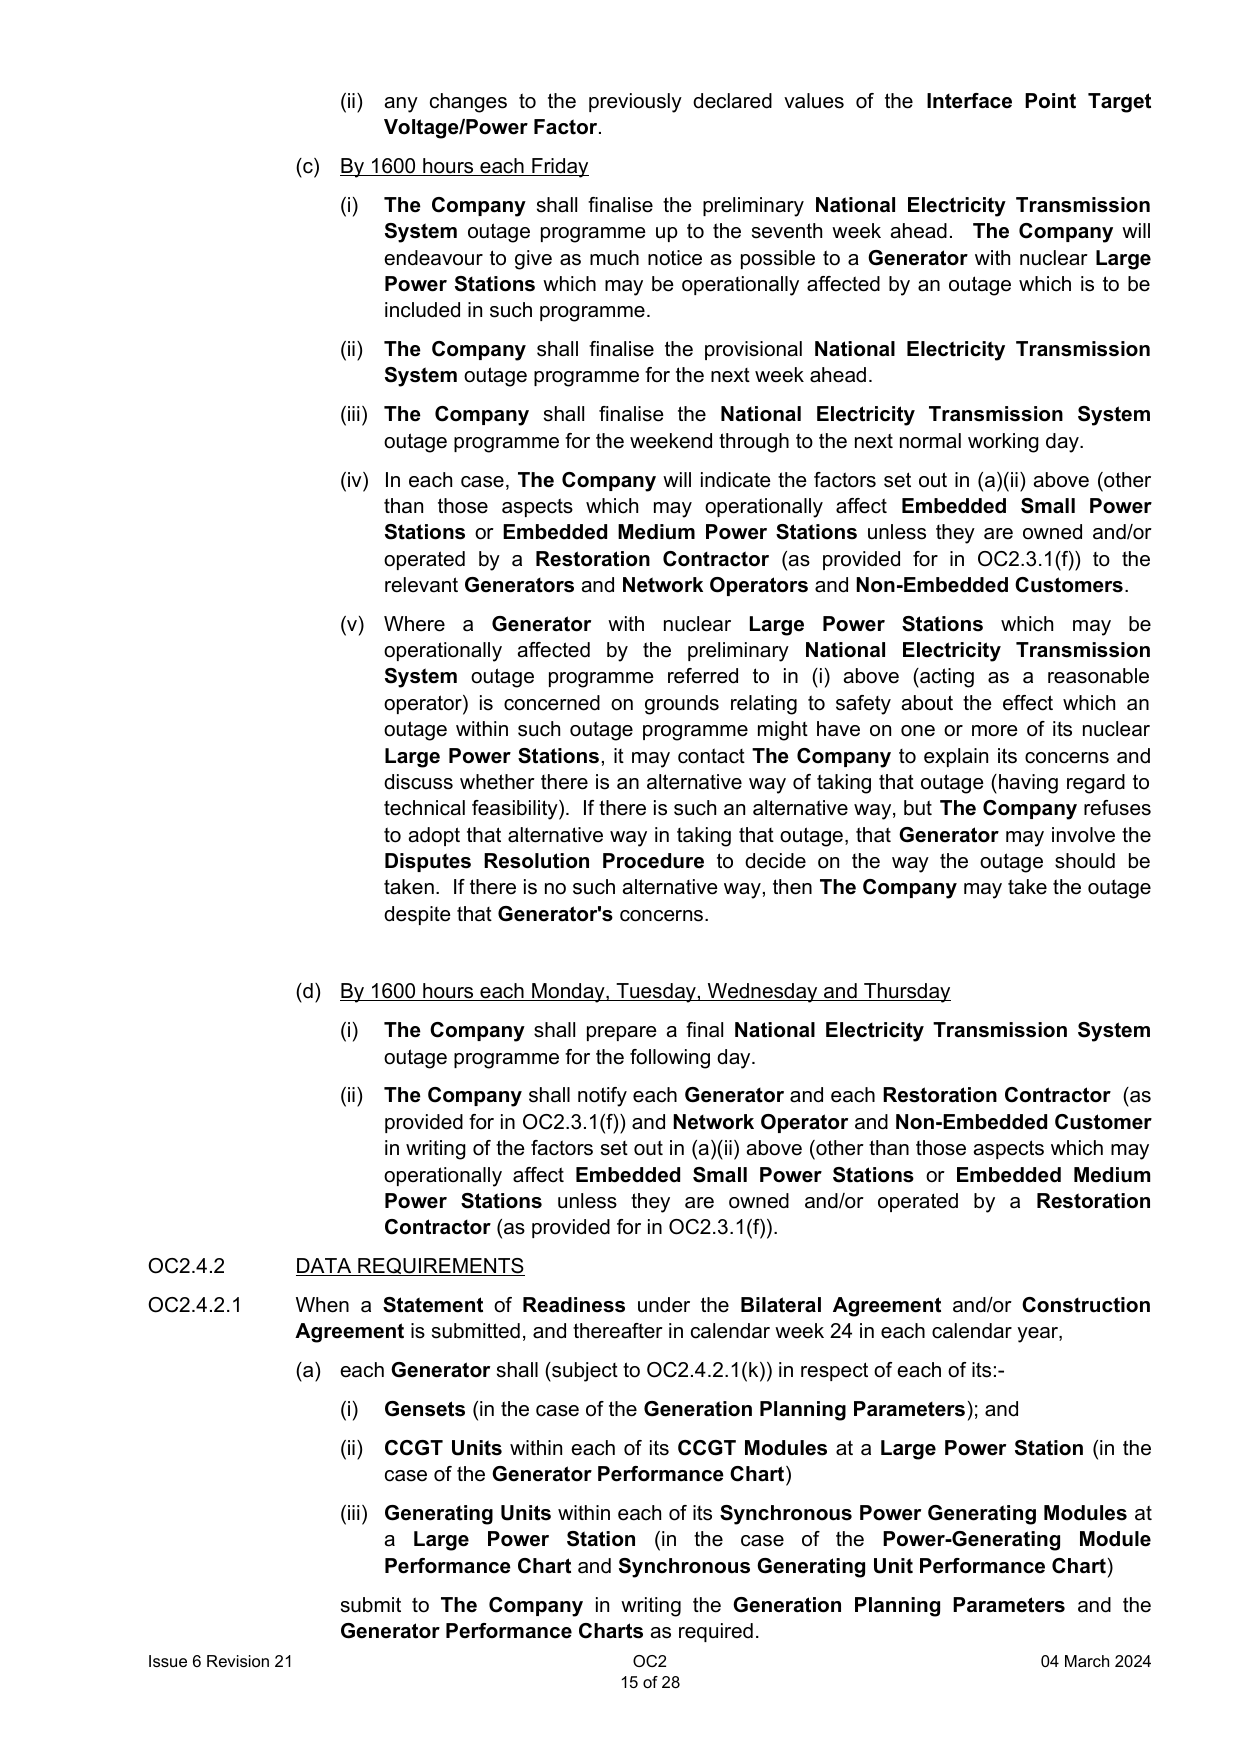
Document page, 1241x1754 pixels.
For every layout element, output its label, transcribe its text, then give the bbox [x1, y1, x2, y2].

text (i) The Company shall prepare a final National Electricity Transmission System outage programme for the following day. [340, 1018, 1152, 1068]
text (iv) In each case, The Company will indicate the factors set out in (a)(ii) above (other than those aspects which may operationally affect Embedded Small Power Stations or Embedded Medium Power Stations unless they are owned and/or operated by a Restoration Contractor (as provided for in OC2.3.1(f)) to the relevant Generators and Network Operators and Non-Embedded Customers. [340, 467, 1152, 597]
text (c) By 1600 hours each Friday [295, 154, 1152, 178]
text (iii) The Company shall finalise the National Electricity Transmission System outage programme for the weekend through to the next normal working day. [340, 402, 1152, 452]
text OC2.4.2 DATA REQUIREMENTS [148, 1254, 1152, 1278]
text (v) Where a Generator with nuclear Large Power Stations which may be operationally affected by the preliminary National Electricity Transmission System outage programme referred to in (i) above (acting as a reasonable operator) is concerned on grounds relating to safety about the effect which an outage within such outage programme might have on one or more of its nuclear Large Power Stations, it may contact The Company to explain its concerns and discuss whether there is an alternative way of taking that outage (having regard to technical feasibility). If there is such an alternative way, but The Company refuses to adopt that alternative way in taking that outage, that Generator may involve the Disputes Resolution Procedure to decide on the way the outage should be taken. If there is no such alternative way, then The Company may take the outage despite that Generator's concerns. [340, 612, 1152, 926]
text (ii) CCGT Units within each of its CCGT Modules at a Large Power Station (in the case of the Generator Performance Chart) [340, 1436, 1152, 1486]
text (ii) any changes to the previously declared values of the Interface Point Target Voltage/Power Factor. [340, 89, 1152, 139]
text (ii) The Company shall finalise the provisional National Electricity Transmission System outage programme for the next week ahead. [340, 337, 1152, 387]
text (ii) The Company shall notify each Generator and each Restoration Contractor (as provided for in OC2.3.1(f)) and Network Operator and Non-Embedded Customer in writing of the factors set out in (a)(ii) above (other than those aspects which may operationally affect Embedded Small Power Stations or Embedded Medium Power Stations unless they are owned and/or operated by a Restoration Contractor (as provided for in OC2.3.1(f)). [340, 1083, 1152, 1239]
text (iii) Generating Units within each of its Synchronous Power Generating Modules at a Large Power Station (in the case of the Power-Generating Module Performance Chart and Synchronous Generating Unit Performance Chart) [340, 1501, 1152, 1578]
text OC2.4.2.1 When a Statement of Readiness under the Bilateral Agreement and/or Construction Agreement is submitted, and thereafter in calendar week 24 in each calendar year, [148, 1293, 1152, 1343]
text (a) each Generator shall (subject to OC2.4.2.1(k)) in respect of each of its:- [295, 1358, 1152, 1382]
text (i) The Company shall finalise the preliminary National Electricity Transmission System outage programme up to the seventh week ahead. The Company will endeavour to give as much notice as possible to a Generator with nuclear Large Power Stations which may be operationally affected by an outage which is to be included in such programme. [340, 193, 1152, 322]
text (d) By 1600 hours each Monday, Tuesday, Wednesday and Thursday [295, 979, 1152, 1003]
text submit to The Company in writing the Generation Planning Parameters and the Generator Performance Charts as required. [295, 1592, 1152, 1643]
text (i) Gensets (in the case of the Generation Planning Parameters); and [340, 1397, 1152, 1421]
